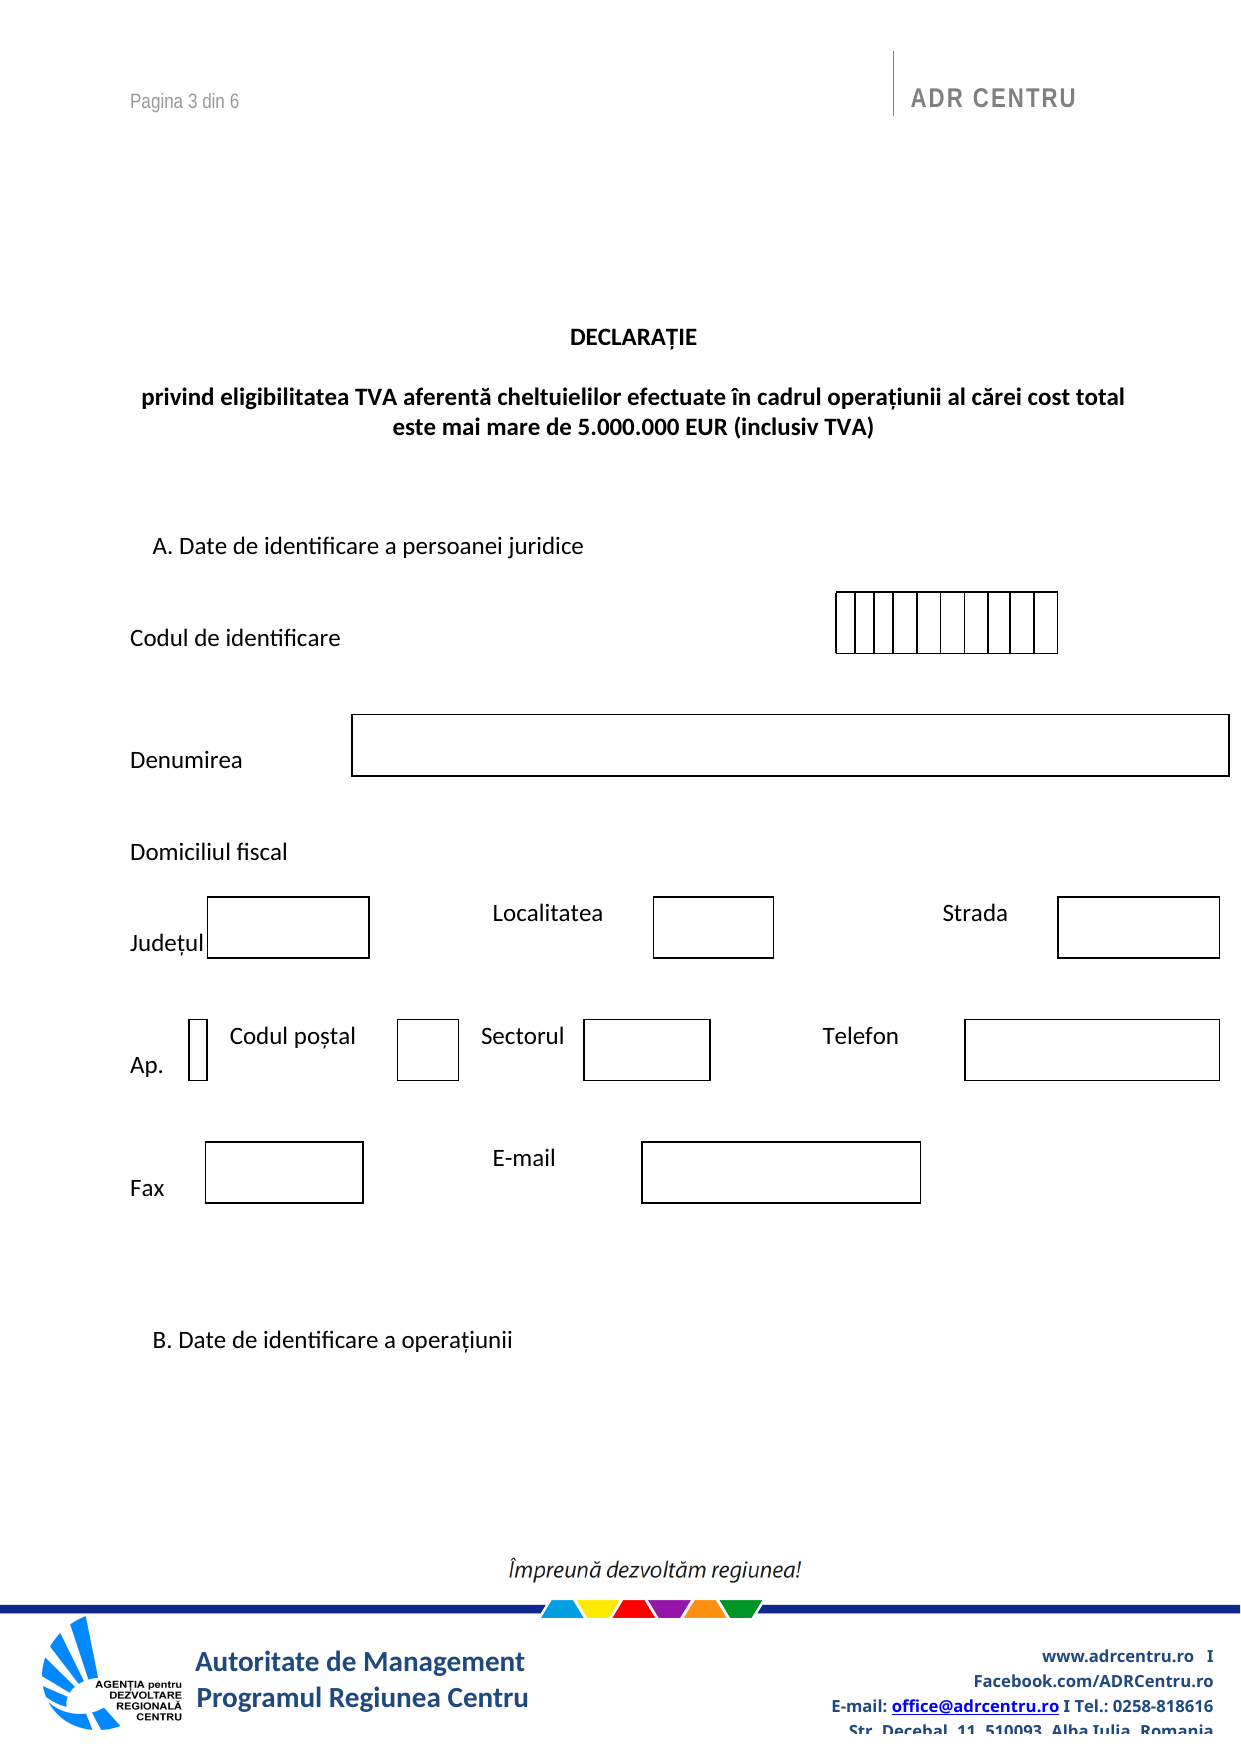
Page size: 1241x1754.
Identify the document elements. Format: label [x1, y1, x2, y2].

picture [0, 1600, 550, 1730]
picture [574, 1600, 1241, 1618]
picture [495, 1556, 814, 1583]
